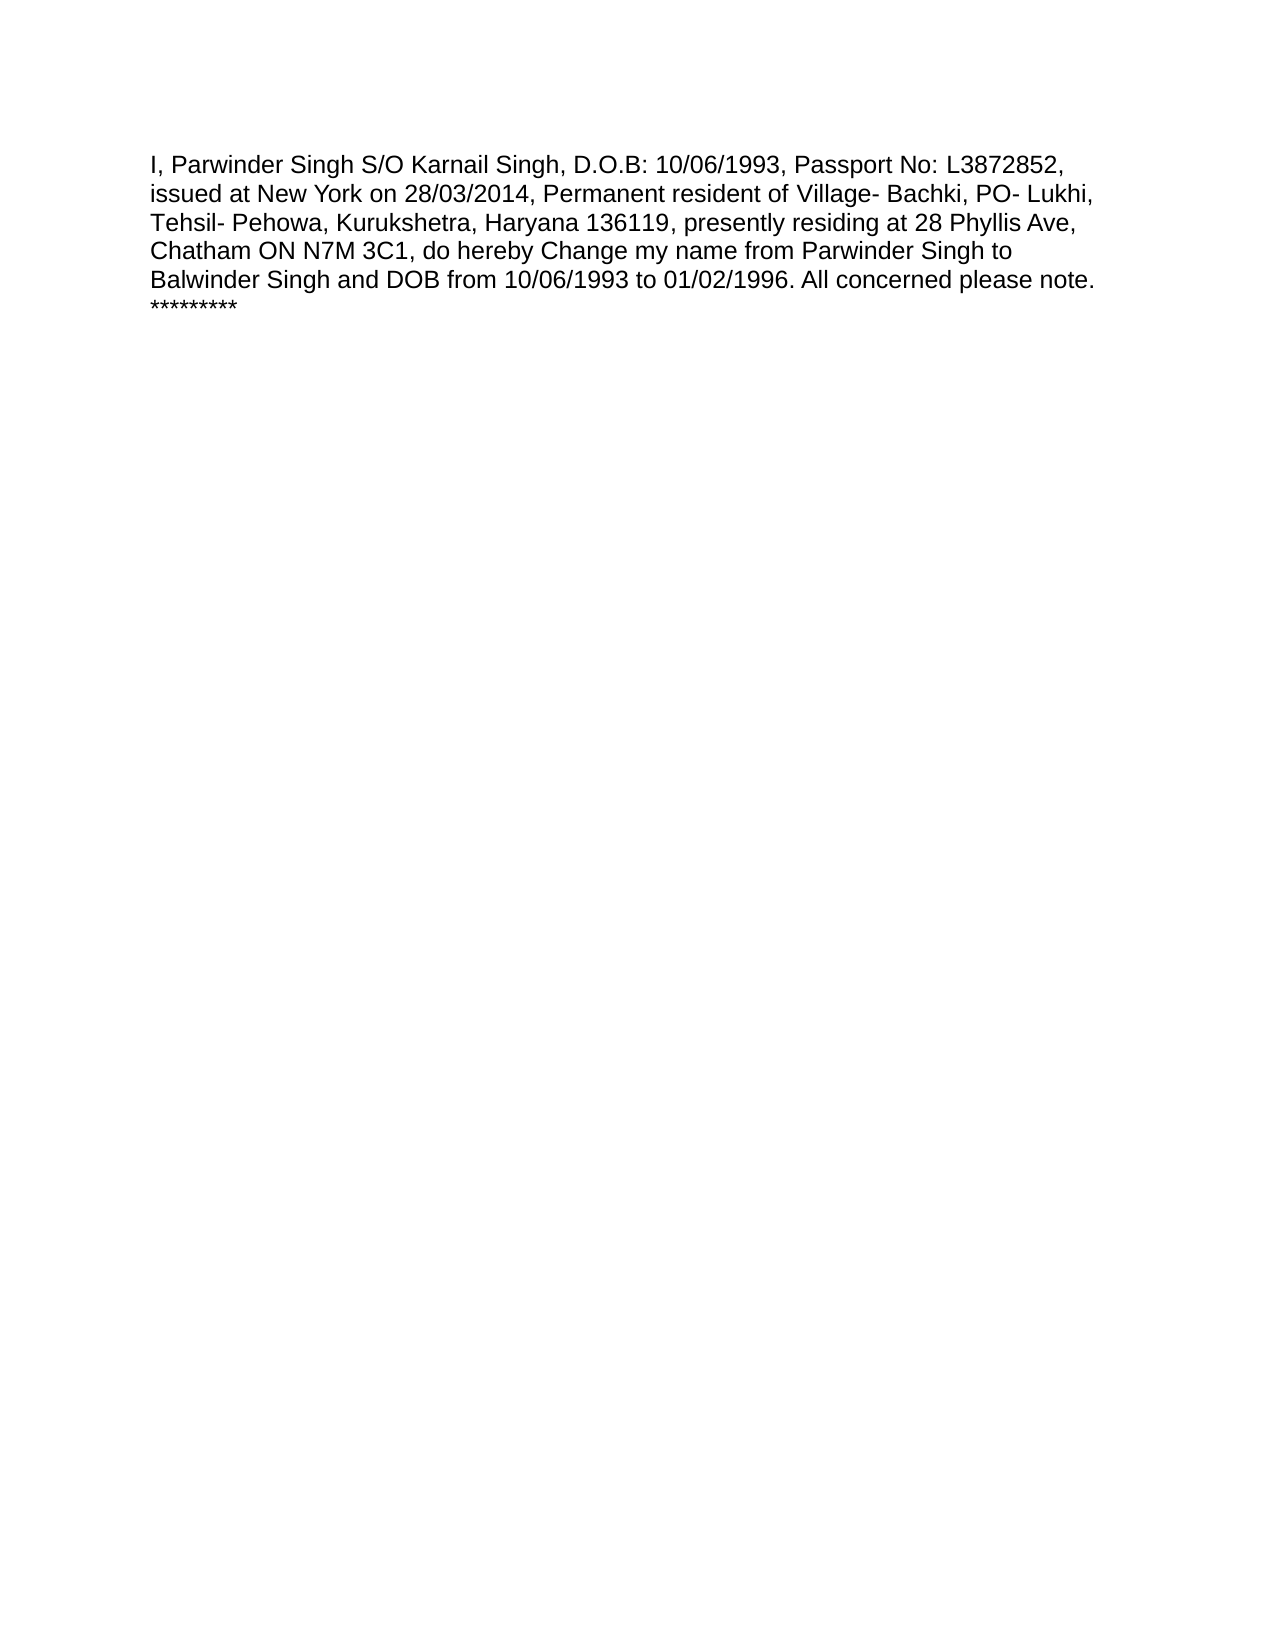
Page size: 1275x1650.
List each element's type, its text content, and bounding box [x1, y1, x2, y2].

text ********* [150, 294, 1125, 322]
text I, Parwinder Singh S/O Karnail Singh, D.O.B: 10/06/1993, Passport No: L3872852, issued at New York on 28/03/2014, Permanent resident of Village- Bachki, PO- Lukhi, Tehsil- Pehowa, Kurukshetra, Haryana 136119, presently residing at 28 Phyllis Ave, Chatham ON N7M 3C1, do hereby Change my name from Parwinder Singh to Balwinder Singh and DOB from 10/06/1993 to 01/02/1996. All concerned please note. [150, 150, 1125, 294]
